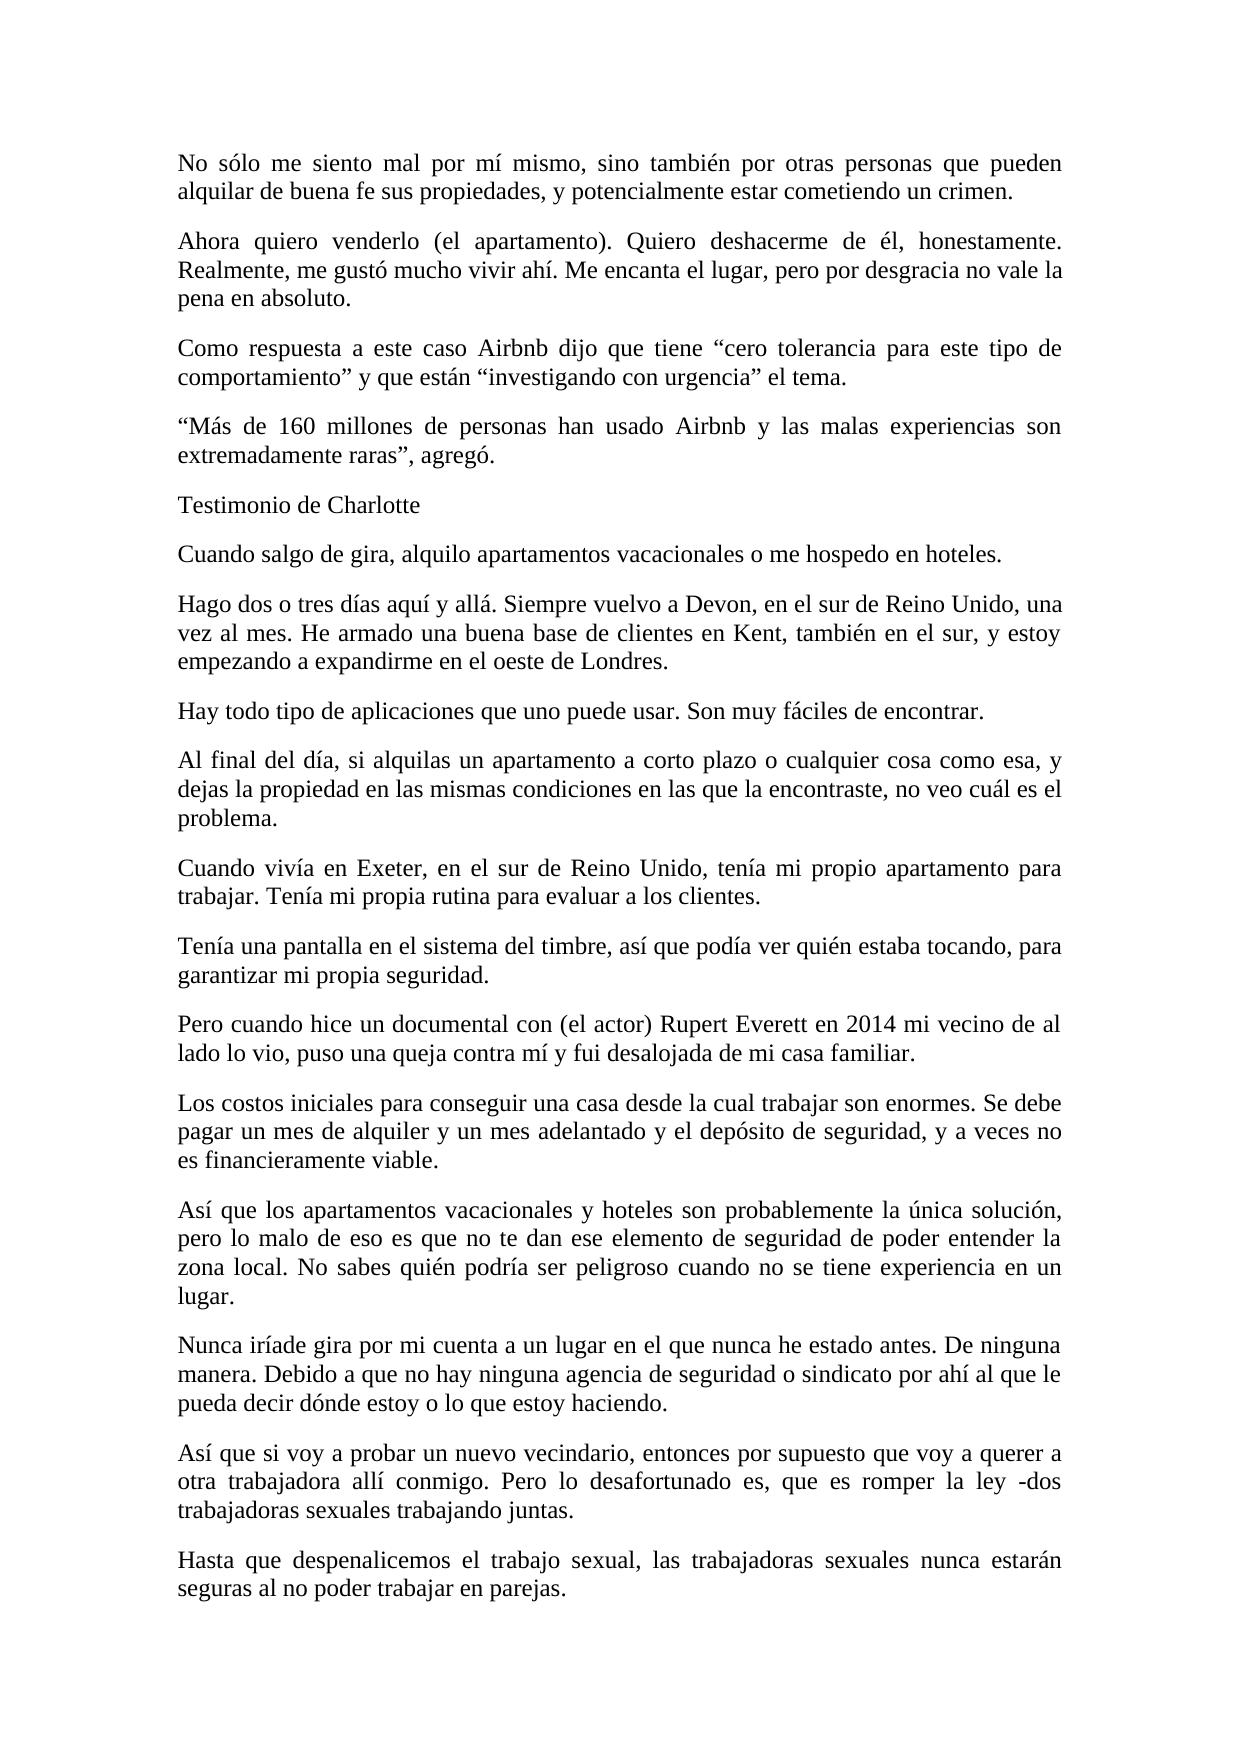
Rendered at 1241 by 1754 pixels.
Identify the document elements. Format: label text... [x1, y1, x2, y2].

text Al final del día, si alquilas un apartamento a corto plazo o cualquier cosa como esa, y dejas la propiedad en las mismas condiciones en las que la encontraste, no veo cuál es el problema. [177, 746, 1063, 832]
text Testimonio de Charlotte [177, 490, 1063, 518]
text Pero cuando hice un documental con (el actor) Rupert Everett en 2014 mi vecino de al lado lo vio, puso una queja contra mí y fui desalojada de mi casa familiar. [177, 1009, 1063, 1067]
text Ahora quiero venderlo (el apartamento). Quiero deshacerme de él, honestamente. Realmente, me gustó mucho vivir ahí. Me encanta el lugar, pero por desgracia no vale la pena en absoluto. [177, 226, 1063, 312]
text No sólo me siento mal por mí mismo, sino también por otras personas que pueden alquilar de buena fe sus propiedades, y potencialmente estar cometiendo un crimen. [177, 148, 1063, 205]
text Así que los apartamentos vacacionales y hoteles son probablemente la única solución, pero lo malo de eso es que no te dan ese elemento de seguridad de poder entender la zona local. No sabes quién podría ser peligroso cuando no se tiene experiencia en un lugar. [177, 1195, 1063, 1310]
text Hay todo tipo de aplicaciones que uno puede usar. Son muy fáciles de encontrar. [177, 696, 1063, 725]
text Hasta que despenalicemos el trabajo sexual, las trabajadoras sexuales nunca estarán seguras al no poder trabajar en parejas. [177, 1545, 1063, 1602]
text Como respuesta a este caso Airbnb dijo que tiene “cero tolerancia para este tipo de comportamiento” y que están “investigando con urgencia” el tema. [177, 333, 1063, 391]
text Tenía una pantalla en el sistema del timbre, así que podía ver quién estaba tocando, para garantizar mi propia seguridad. [177, 931, 1063, 988]
text Así que si voy a probar un nuevo vecindario, entonces por supuesto que voy a querer a otra trabajadora allí conmigo. Pero lo desafortunado es, que es romper la ley -dos trabajadoras sexuales trabajando juntas. [177, 1438, 1063, 1524]
text Los costos iniciales para conseguir una casa desde la cual trabajar son enormes. Se debe pagar un mes de alquiler y un mes adelantado y el depósito de seguridad, y a veces no es financieramente viable. [177, 1088, 1063, 1174]
text Hago dos o tres días aquí y allá. Siempre vuelvo a Devon, en el sur de Reino Unido, una vez al mes. He armado una buena base de clientes en Kent, también en el sur, y estoy empezando a expandirme en el oeste de Londres. [177, 589, 1063, 675]
text Cuando vivía en Exeter, en el sur de Reino Unido, tenía mi propio apartamento para trabajar. Tenía mi propia rutina para evaluar a los clientes. [177, 853, 1063, 910]
text Cuando salgo de gira, alquilo apartamentos vacacionales o me hospedo en hoteles. [177, 539, 1063, 568]
text “Más de 160 millones de personas han usado Airbnb y las malas experiencias son extremadamente raras”, agregó. [177, 411, 1063, 469]
text Nunca iríade gira por mi cuenta a un lugar en el que nunca he estado antes. De ninguna manera. Debido a que no hay ninguna agencia de seguridad o sindicato por ahí al que le pueda decir dónde estoy o lo que estoy haciendo. [177, 1331, 1063, 1417]
